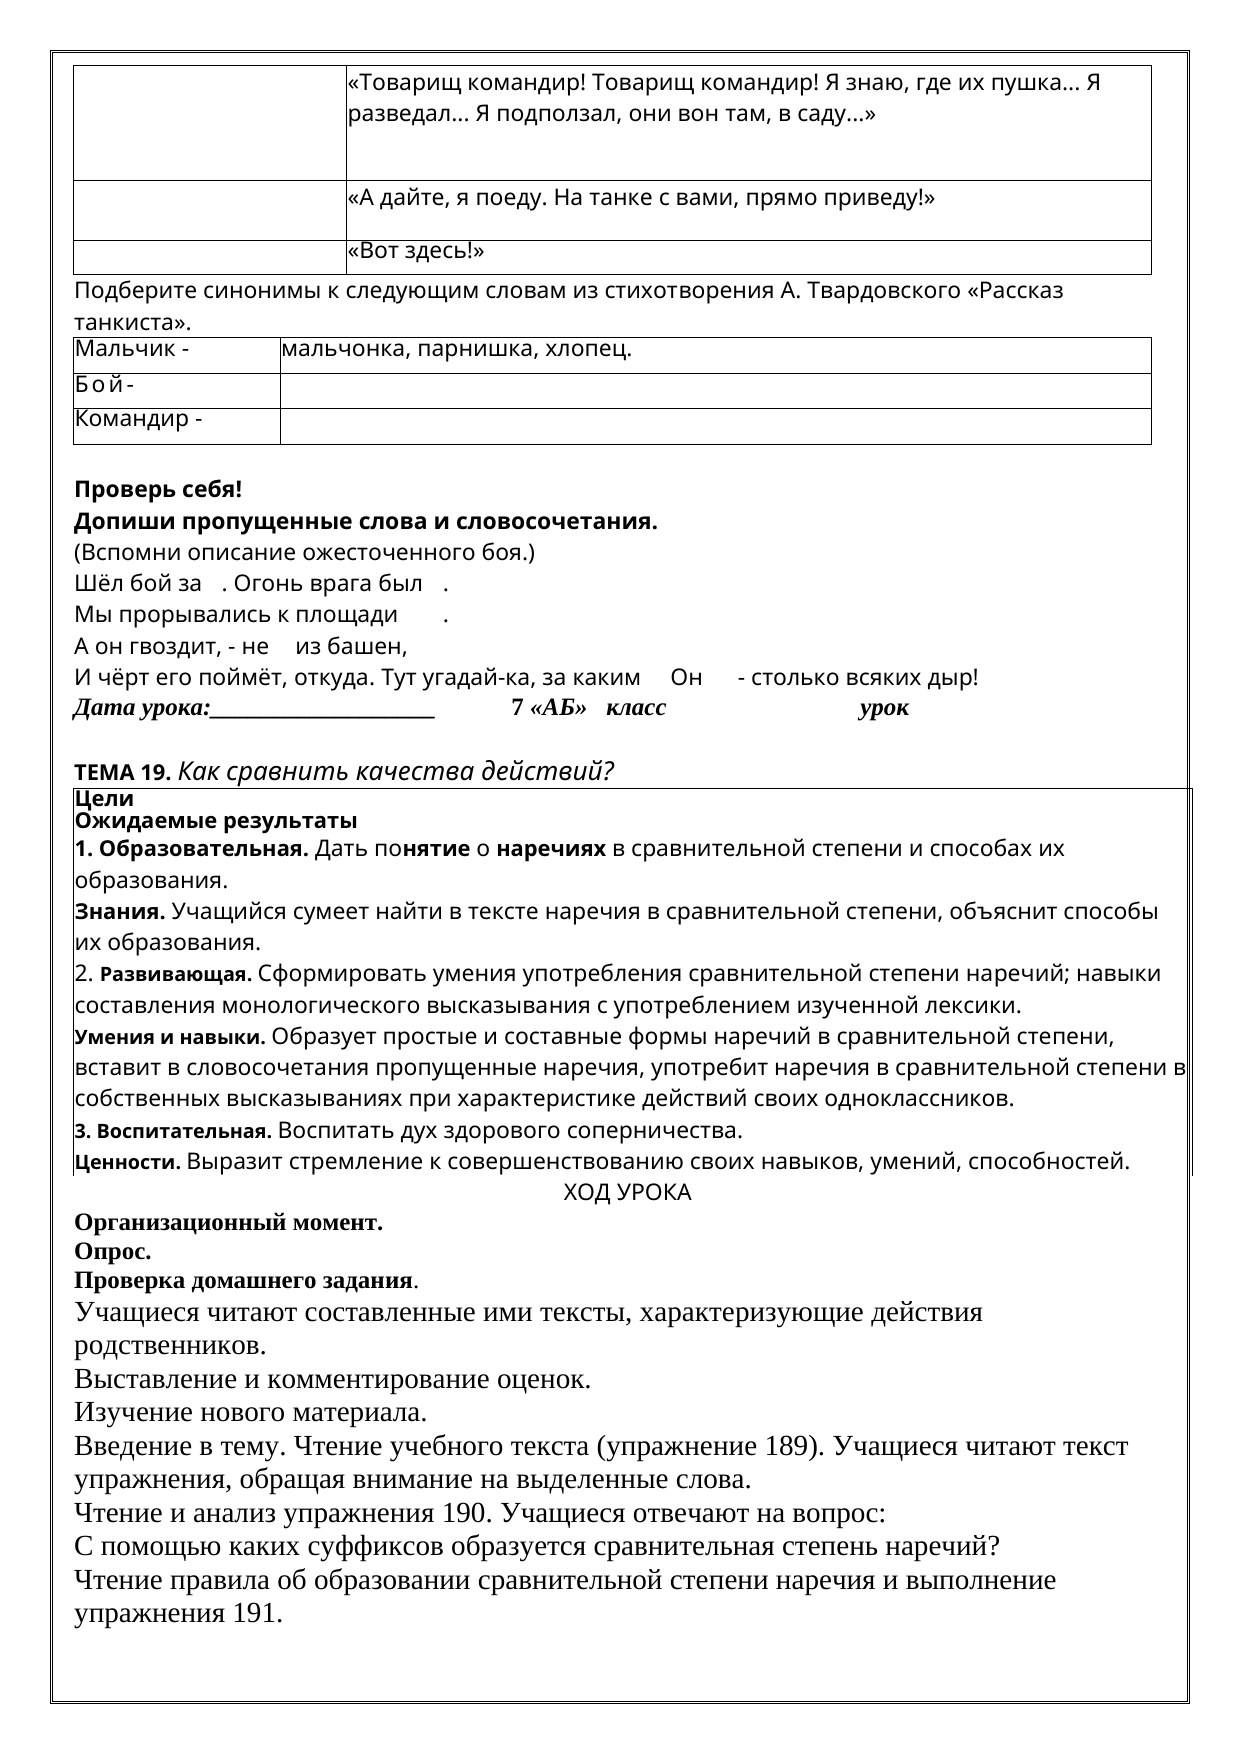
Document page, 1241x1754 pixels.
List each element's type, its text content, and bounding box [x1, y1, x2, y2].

text Чтение и анализ упражнения 190. Учащиеся отвечают на вопрос: [74, 1495, 1181, 1528]
text ХОД УРОКА [74, 1176, 1181, 1207]
text Изучение нового материала. [74, 1394, 1181, 1428]
table_cell [74, 181, 346, 239]
table_cell [281, 409, 1151, 443]
text Опрос. [74, 1236, 1181, 1265]
text (Вспомни описание ожесточенного боя.) [74, 536, 1181, 567]
text Шёл бой за . Огонь врага был . [74, 567, 1181, 598]
text Введение в тему. Чтение учебного текста (упражнение 189). Учащиеся читают текст упражнения, обращая внимание на выделенные слова. [74, 1428, 1181, 1495]
table_header Цели Ожидаемые результаты 1. Образовательная. Дать понятие о наречиях в сравнительной степени и способах их образования. Знания. Учащийся сумеет найти в тексте наречия в сравнительной степени, объяснит способы их образования. 2. Развивающая. Сформировать умения употребления сравнительной степени наречий; навыки составления монологического высказывания с употреблением изученной лексики. Умения и навыки. Образует простые и составные формы наречий в сравнительной степени, вставит в словосочетания пропущенные наречия, употребит наречия в сравнительной степени в собственных высказываниях при характеристике действий своих одноклассников. 3. Воспитательная. Воспитать дух здорового соперничества. Ценности. Выразит стремление к совершенствованию своих навыков, умений, способностей. [74, 789, 1187, 1176]
table_cell «Вот здесь!» [347, 241, 1151, 273]
table_cell [74, 66, 346, 180]
text Мы прорывались к площади . [74, 598, 1181, 629]
text ТЕМА 19. Как сравнить качества действий? [74, 752, 1181, 788]
text С помощью каких суффиксов образуется сравнительная степень наречий? [74, 1528, 1181, 1562]
text Чтение правила об образовании сравнительной степени наречия и выполнение упражнения 191. [74, 1562, 1181, 1629]
table_cell «Товарищ командир! Товарищ командир! Я знаю, где их пушка... Я разведал... Я подползал, они вон там, в саду...» [347, 66, 1151, 180]
table_header Мальчик - [74, 338, 280, 373]
text Проверь себя! [74, 473, 1181, 504]
text Допиши пропущенные слова и словосочетания. [74, 504, 1181, 536]
table_cell [74, 241, 346, 273]
text Дата урока:__________________ 7 «АБ» класс урок [74, 692, 1181, 721]
text Учащиеся читают составленные ими тексты, характеризующие действия родственников. [74, 1294, 1181, 1361]
table_header мальчонка, парнишка, хлопец. [281, 338, 1151, 373]
table_cell Командир - [74, 409, 280, 443]
text И чёрт его поймёт, откуда . Тут угадай-ка, за каким Он - столько всяких дыр! [74, 661, 1181, 692]
text Организационный момент. [74, 1207, 1181, 1236]
text Выставление и комментирование оценок. [74, 1361, 1181, 1394]
table_cell Бой- [74, 374, 280, 407]
text Подберите синонимы к следующим словам из стихотворения А. Твардовского «Рассказ танкиста». [74, 274, 1181, 337]
text Проверка домашнего задания. [74, 1265, 1181, 1294]
table_cell «А дайте, я поеду. На танке с вами, прямо приведу!» [347, 181, 1151, 239]
text А он гвоздит, - не из башен, [74, 629, 1181, 661]
table_cell [281, 374, 1151, 407]
